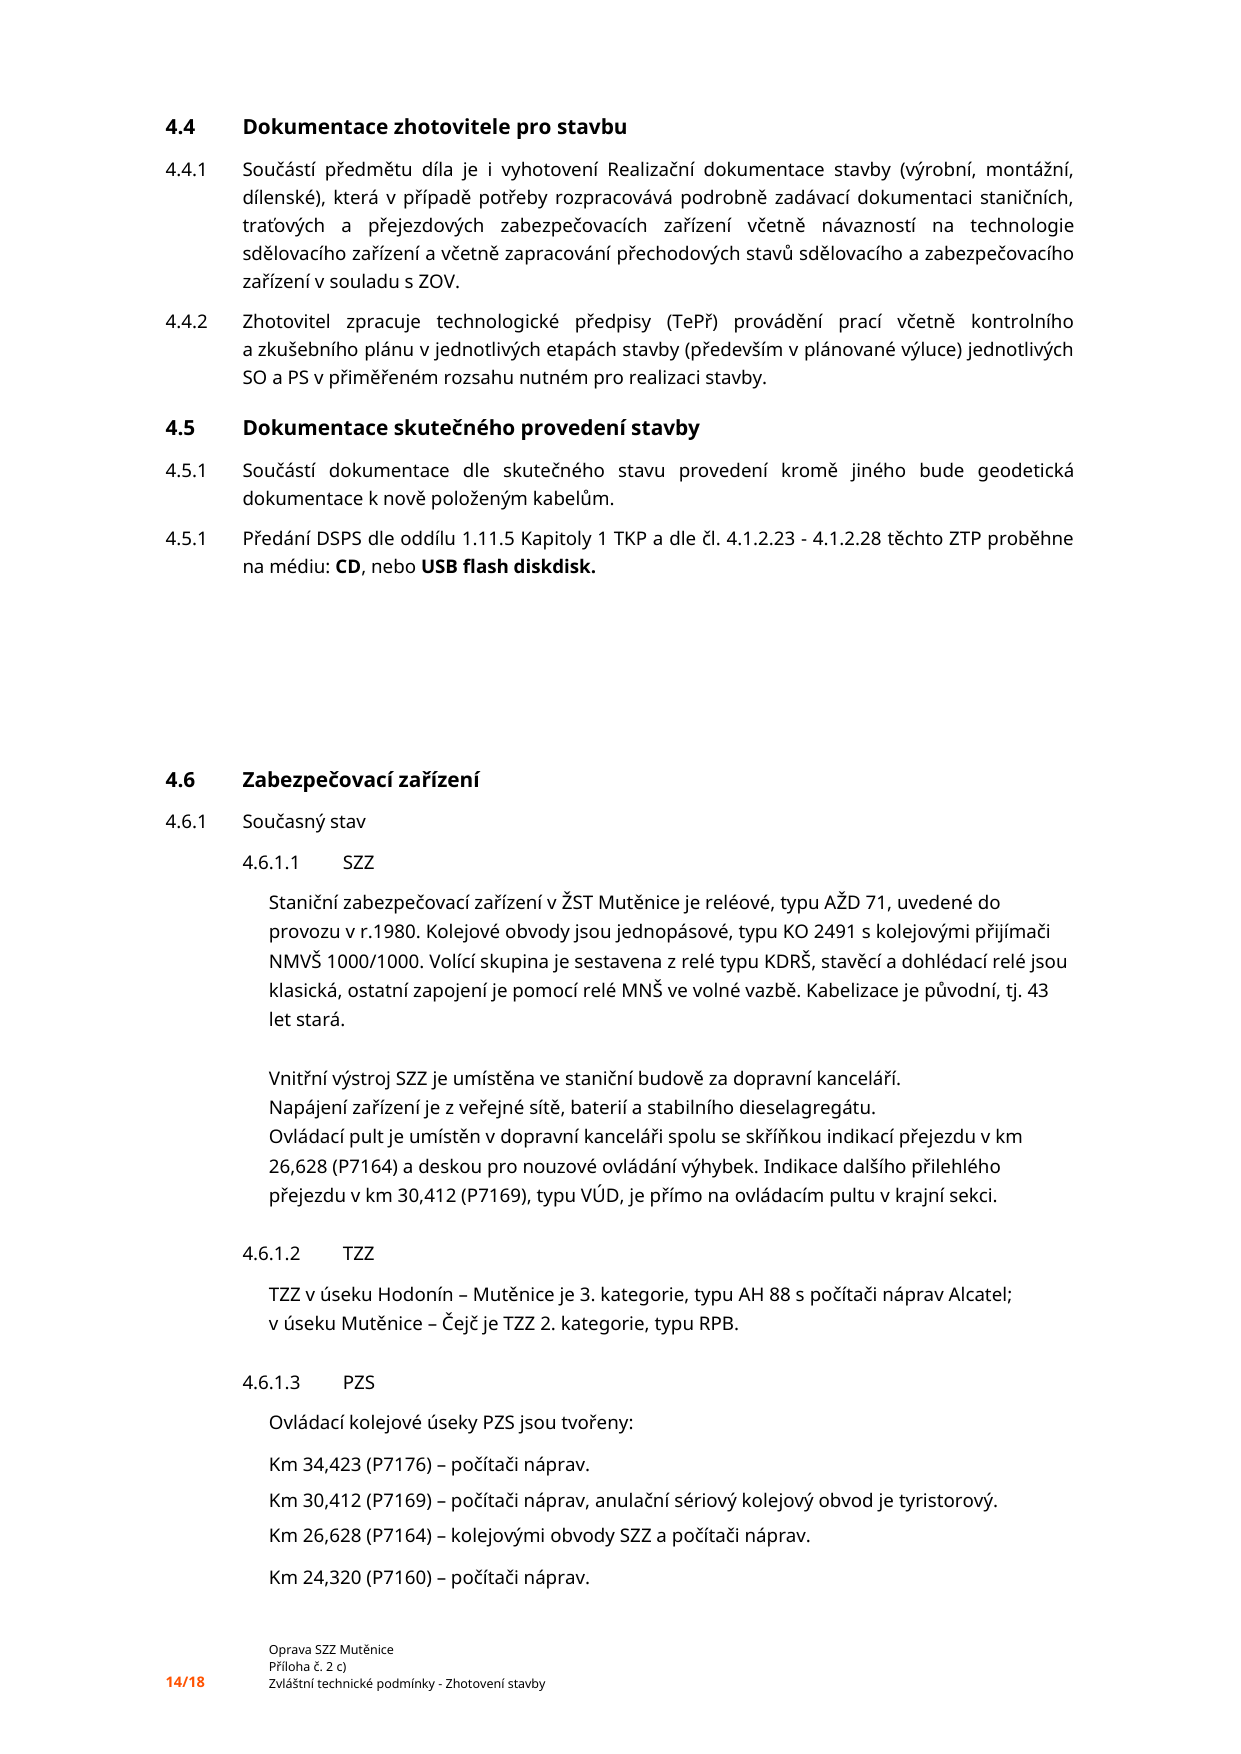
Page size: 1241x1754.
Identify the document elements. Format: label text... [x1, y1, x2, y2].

text TZZ v úseku Hodonín – Mutěnice je 3. kategorie, typu AH 88 s počítači náprav Alcatel; v úseku Mutěnice – Čejč je TZZ 2. kategorie, typu RPB. [269, 1281, 1075, 1336]
text Km 34,423 (P7176) – počítači náprav. [269, 1451, 1075, 1477]
list Předání DSPS dle oddílu 1.11.5 Kapitoly 1 TKP a dle čl. 4.1.2.23 - 4.1.2.28 těchto ZTP proběhne na médiu: CD, nebo USB flash diskdisk. [165, 526, 1075, 579]
text SZZ [242, 849, 1075, 874]
text Dokumentace skutečného provedení stavby [165, 413, 1075, 442]
text Zhotovitel zpracuje technologické předpisy (TePř) provádění prací včetně kontrolního a zkušebního plánu v jednotlivých etapách stavby (především v plánované výluce) jednotlivých SO a PS v přiměřeném rozsahu nutném pro realizaci stavby. [165, 308, 1075, 390]
text Km 24,320 (P7160) – počítači náprav. [269, 1564, 1075, 1590]
text PZS [242, 1369, 1075, 1394]
text Dokumentace zhotovitele pro stavbu [165, 112, 1075, 141]
text Km 26,628 (P7164) – kolejovými obvody SZZ a počítači náprav. [269, 1522, 1075, 1548]
text Ovládací pult je umístěn v dopravní kanceláři spolu se skříňkou indikací přejezdu v km 26,628 (P7164) a deskou pro nouzové ovládání výhybek. Indikace dalšího přilehlého přejezdu v km 30,412 (P7169), typu VÚD, je přímo na ovládacím pultu v krajní sekci. [269, 1124, 1075, 1208]
text Součástí předmětu díla je i vyhotovení Realizační dokumentace stavby (výrobní, montážní, dílenské), která v případě potřeby rozpracovává podrobně zadávací dokumentaci staničních, traťových a přejezdových zabezpečovacích zařízení včetně návazností na technologie sdělovacího zařízení a včetně zapracování přechodových stavů sdělovacího a zabezpečovacího zařízení v souladu s ZOV. [165, 156, 1075, 293]
text Ovládací kolejové úseky PZS jsou tvořeny: [269, 1409, 1075, 1435]
text Staniční zabezpečovací zařízení v ŽST Mutěnice je reléové, typu AŽD 71, uvedené do provozu v r.1980. Kolejové obvody jsou jednopásové, typu KO 2491 s kolejovými přijímači NMVŠ 1000/1000. Volící skupina je sestavena z relé typu KDRŠ, stavěcí a dohlédací relé jsou klasická, ostatní zapojení je pomocí relé MNŠ ve volné vazbě. Kabelizace je původní, tj. 43 let stará. [269, 889, 1075, 1032]
text Součástí dokumentace dle skutečného stavu provedení kromě jiného bude geodetická dokumentace k nově položeným kabelům. [165, 457, 1075, 511]
text Zabezpečovací zařízení [165, 765, 1075, 793]
text Vnitřní výstroj SZZ je umístěna ve staniční budově za dopravní kanceláří. Napájení zařízení je z veřejné sítě, baterií a stabilního dieselagregátu. [269, 1065, 1075, 1120]
text Současný stav [165, 808, 1075, 834]
text TZZ [242, 1241, 1075, 1266]
text Km 30,412 (P7169) – počítači náprav, anulační sériový kolejový obvod je tyristorový. [269, 1487, 1075, 1512]
